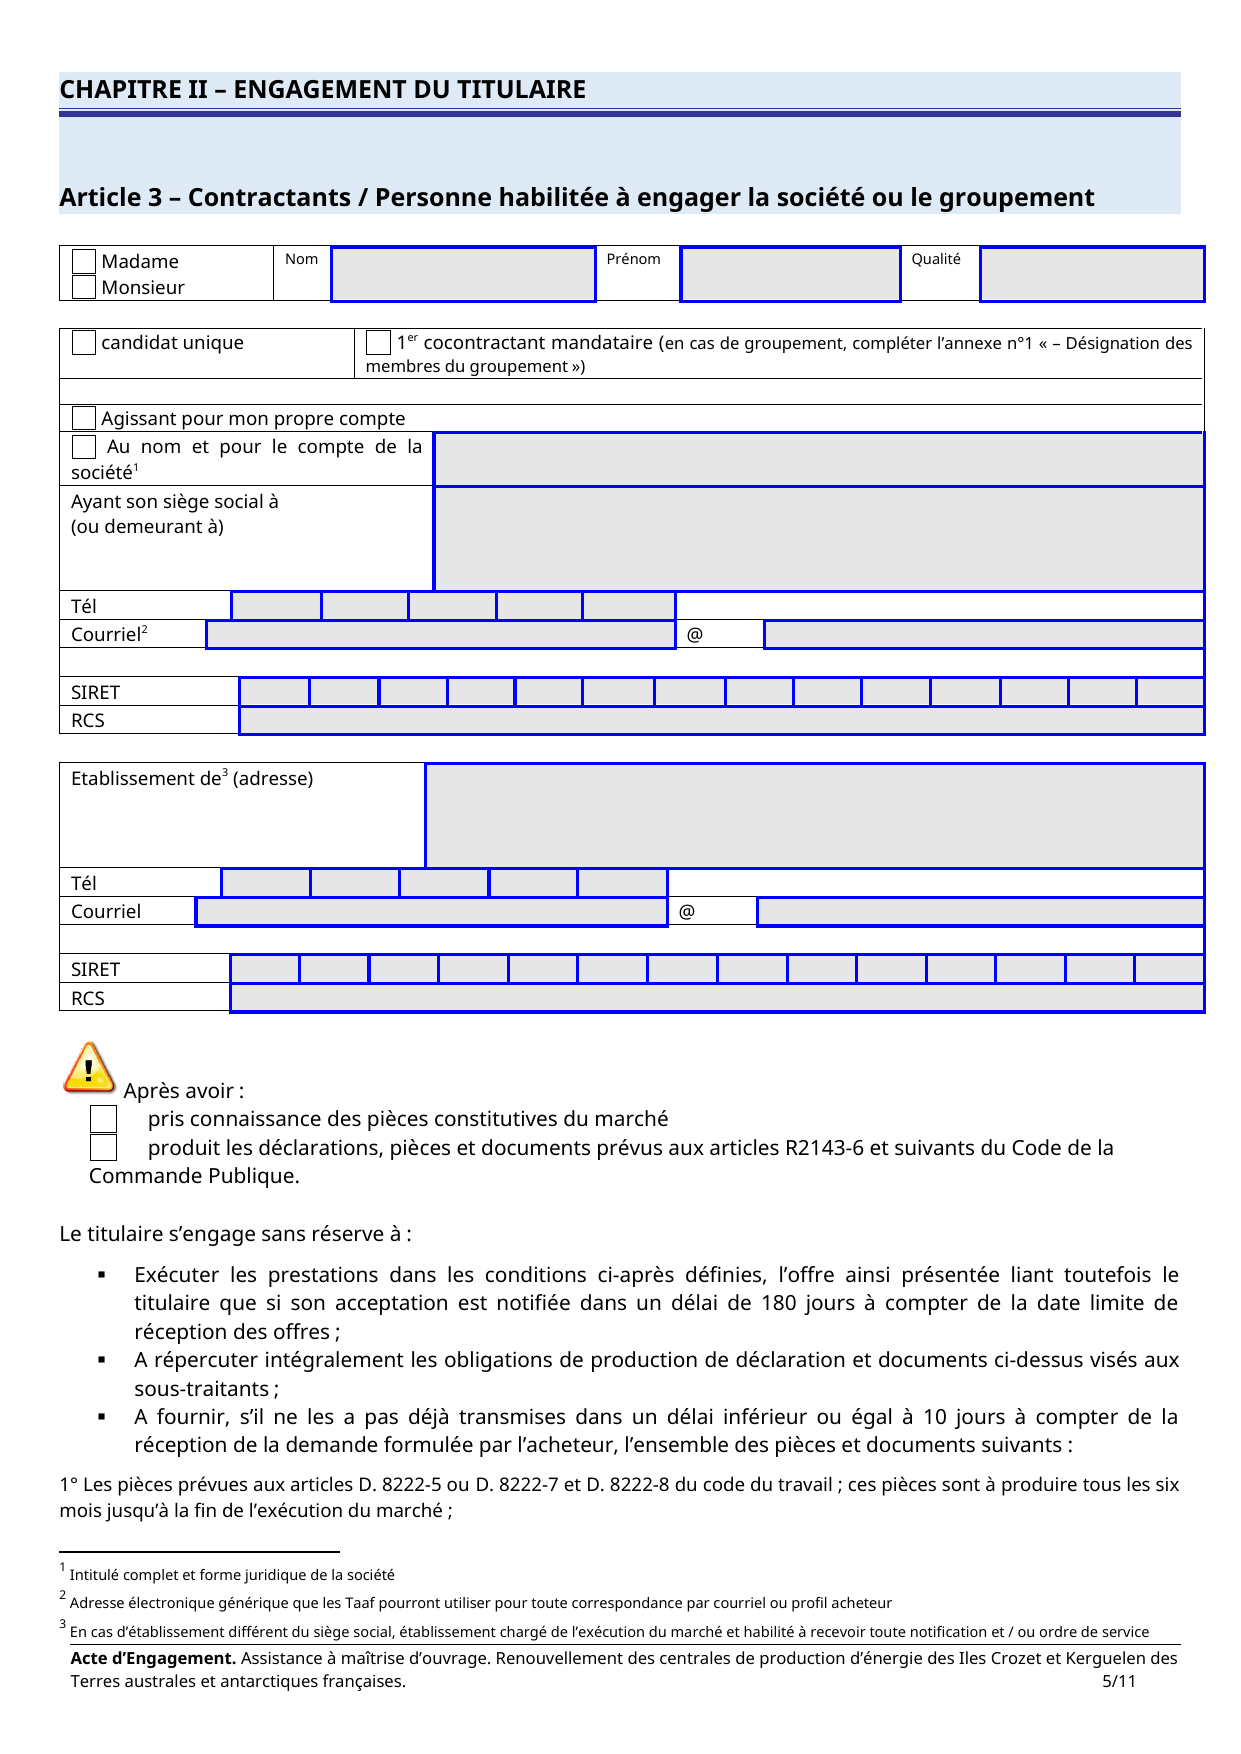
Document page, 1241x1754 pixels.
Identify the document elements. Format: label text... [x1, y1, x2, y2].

table_header Prénom [597, 246, 679, 299]
subtitle Chapitre II – Engagement du titulaire [59, 72, 1181, 108]
table_cell [863, 679, 929, 704]
table_cell [517, 679, 581, 704]
table_cell [301, 956, 367, 982]
table_cell [579, 870, 666, 896]
table_cell candidat unique [60, 329, 354, 377]
table_cell [719, 956, 786, 982]
table_cell [241, 708, 1203, 733]
list A répercuter intégralement les obligations de production de déclaration et documents ci-dessus visés aux sous-traitants ; [97, 1345, 1181, 1402]
table_cell [312, 870, 398, 896]
table_cell [584, 593, 674, 619]
table_cell [1138, 679, 1203, 704]
table_cell [401, 870, 487, 896]
table_cell [858, 956, 925, 982]
table_cell [436, 488, 1203, 590]
table_header [683, 249, 899, 299]
table_cell [928, 956, 994, 982]
picture [59, 1038, 119, 1099]
table_cell [381, 679, 446, 704]
table_cell [436, 431, 1203, 485]
table_header [427, 765, 1203, 867]
table_cell [932, 679, 999, 704]
table_cell [1070, 679, 1135, 704]
table_cell [766, 622, 1203, 647]
subtitle Article 3 – Contractants / Personne habilitée à engager la société ou le groupement [59, 179, 1181, 214]
table_cell [60, 378, 1204, 404]
table_cell [449, 679, 513, 704]
table_cell [997, 956, 1064, 982]
table_cell [60, 301, 1204, 328]
table_cell [323, 593, 407, 619]
table_cell @ [677, 620, 763, 647]
table_cell Courriel [60, 620, 205, 647]
table_header Qualité [902, 246, 979, 299]
table_cell Tél [60, 591, 230, 619]
table_cell [232, 956, 298, 982]
table_cell [1136, 956, 1203, 982]
table_cell [1002, 679, 1067, 704]
table_cell [727, 679, 792, 704]
table_header [982, 249, 1203, 299]
text 1° Les pièces prévues aux articles D. 8222-5 ou D. 8222-7 et D. 8222-8 du code du travail ; ces pièces sont à produire tous les six mois jusqu’à la fin de l’exécution du marché ; [59, 1471, 1181, 1522]
table_cell [60, 648, 1203, 676]
table_cell [60, 925, 1203, 953]
table_cell [371, 956, 437, 982]
table_cell [223, 870, 309, 896]
table_cell [584, 679, 653, 704]
table_cell [311, 679, 377, 704]
table_cell [510, 956, 576, 982]
table_cell RCS [60, 983, 229, 1010]
table_cell [232, 985, 1203, 1010]
table_cell [198, 899, 666, 924]
table_cell [759, 899, 1203, 924]
table_cell [789, 956, 855, 982]
table_cell [1067, 956, 1133, 982]
table_header [333, 249, 594, 299]
text pris connaissance des pièces constitutives du marché [89, 1104, 1181, 1133]
table_cell RCS [60, 706, 238, 733]
text produit les déclarations, pièces et documents prévus aux articles R2143-6 et suivants du Code de la Commande Publique. [89, 1133, 1181, 1190]
table_cell [795, 679, 860, 704]
table_cell @ [669, 897, 756, 924]
list Exécuter les prestations dans les conditions ci-après définies, l’offre ainsi présentée liant toutefois le titulaire que si son acceptation est notifiée dans un délai de 180 jours à compter de la date limite de réception des offres ; [97, 1260, 1181, 1345]
table_header Nom [274, 246, 330, 299]
table_cell [669, 870, 1203, 896]
table_cell [656, 679, 724, 704]
table_cell [649, 956, 716, 982]
table_cell [491, 870, 576, 896]
table_cell Ayant son siège social à (ou demeurant à) [60, 486, 432, 590]
table_cell [677, 593, 1203, 619]
table_cell SIRET [60, 677, 238, 704]
table_cell [233, 593, 320, 619]
table_cell Courriel [60, 897, 194, 924]
table_cell [208, 622, 674, 647]
list A fournir, s’il ne les a pas déjà transmises dans un délai inférieur ou égal à 10 jours à compter de la réception de la demande formulée par l’acheteur, l’ensemble des pièces et documents suivants : [97, 1402, 1181, 1459]
table_cell Tél [60, 868, 220, 896]
text Le titulaire s’engage sans réserve à : [59, 1219, 1181, 1247]
table_cell [410, 593, 495, 619]
table_cell [241, 679, 308, 704]
table_cell [498, 593, 581, 619]
text Après avoir : [59, 1039, 1181, 1104]
table_header Etablissement de (adresse) [60, 763, 424, 867]
table_cell SIRET [60, 954, 229, 982]
table_cell [579, 956, 646, 982]
table_cell Au nom et pour le compte de la société [60, 432, 432, 485]
table_cell [440, 956, 507, 982]
table_cell Agissant pour mon propre compte [60, 404, 1204, 431]
table_header Madame Monsieur [60, 246, 273, 299]
table_cell 1er cocontractant mandataire (en cas de groupement, compléter l’annexe n°1 « – Désignation des membres du groupement ») [355, 328, 1204, 377]
